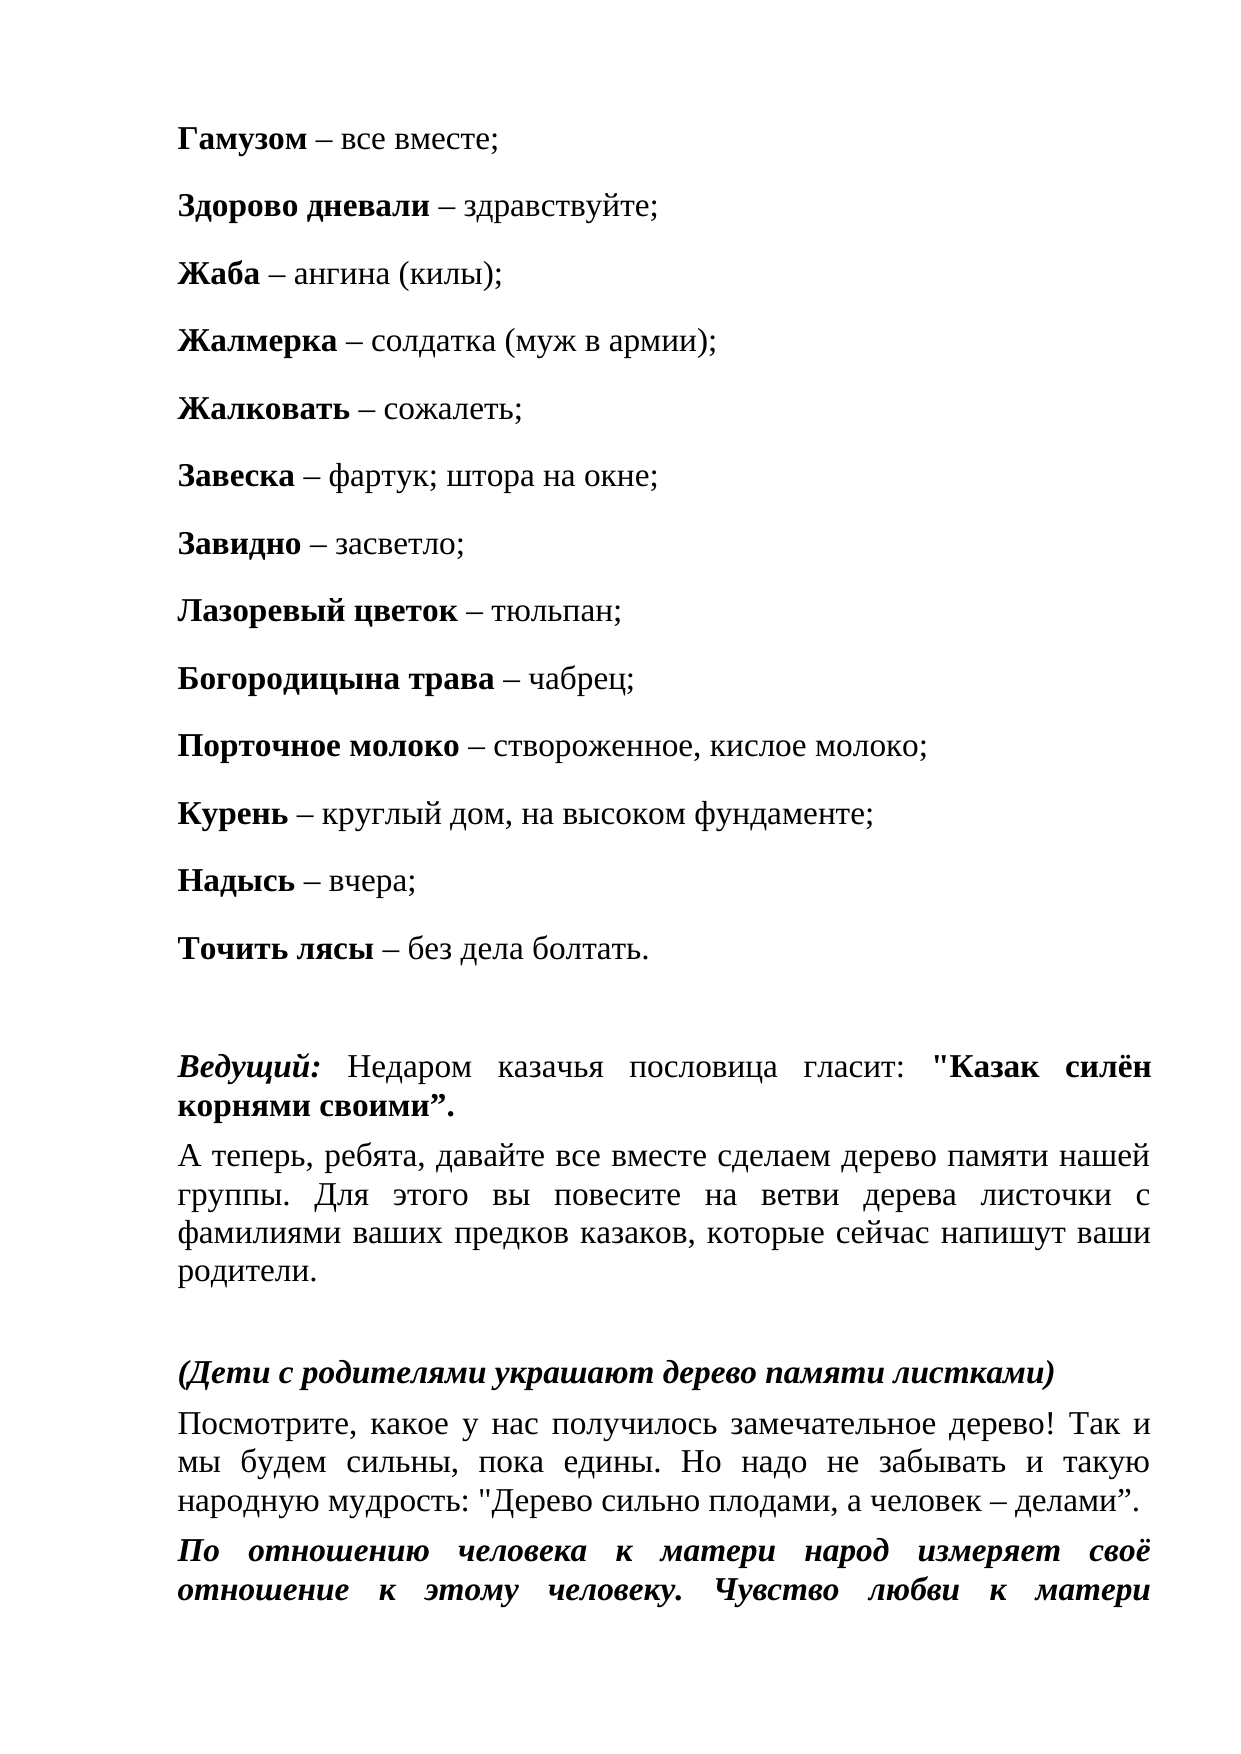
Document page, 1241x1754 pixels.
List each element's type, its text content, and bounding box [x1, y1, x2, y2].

text Ведущий: Недаром казачья пословица гласит: "Казак силён корнями своими”. [177, 1046, 1152, 1123]
text Жаба – ангина (килы); [177, 253, 1152, 291]
text Точить лясы – без дела болтать. [177, 928, 1152, 966]
text Завеска – фартук; штора на окне; [177, 456, 1152, 494]
text Порточное молоко – створоженное, кислое молоко; [177, 726, 1152, 764]
text Гамузом – все вместе; [177, 118, 1152, 156]
text Жалмерка – солдатка (муж в армии); [177, 321, 1152, 359]
text Курень – круглый дом, на высоком фундаменте; [177, 793, 1152, 831]
text Посмотрите, какое у нас получилось замечательное дерево! Так и мы будем сильны, пока едины. Но надо не забывать и такую народную мудрость: "Дерево сильно плодами, а человек – делами”. [177, 1403, 1152, 1518]
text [177, 1531, 1152, 1607]
text Жалковать – сожалеть; [177, 388, 1152, 426]
text Лазоревый цветок – тюльпан; [177, 591, 1152, 629]
text Богородицына трава – чабрец; [177, 658, 1152, 696]
text (Дети с родителями украшают дерево памяти листками) [177, 1352, 1152, 1391]
text А теперь, ребята, давайте все вместе сделаем дерево памяти нашей группы. Для этого вы повесите на ветви дерева листочки с фамилиями ваших предков казаков, которые сейчас напишут ваши родители. [177, 1136, 1152, 1289]
text Здорово дневали – здравствуйте; [177, 186, 1152, 224]
text Завидно – засветло; [177, 523, 1152, 561]
text Надысь – вчера; [177, 861, 1152, 899]
